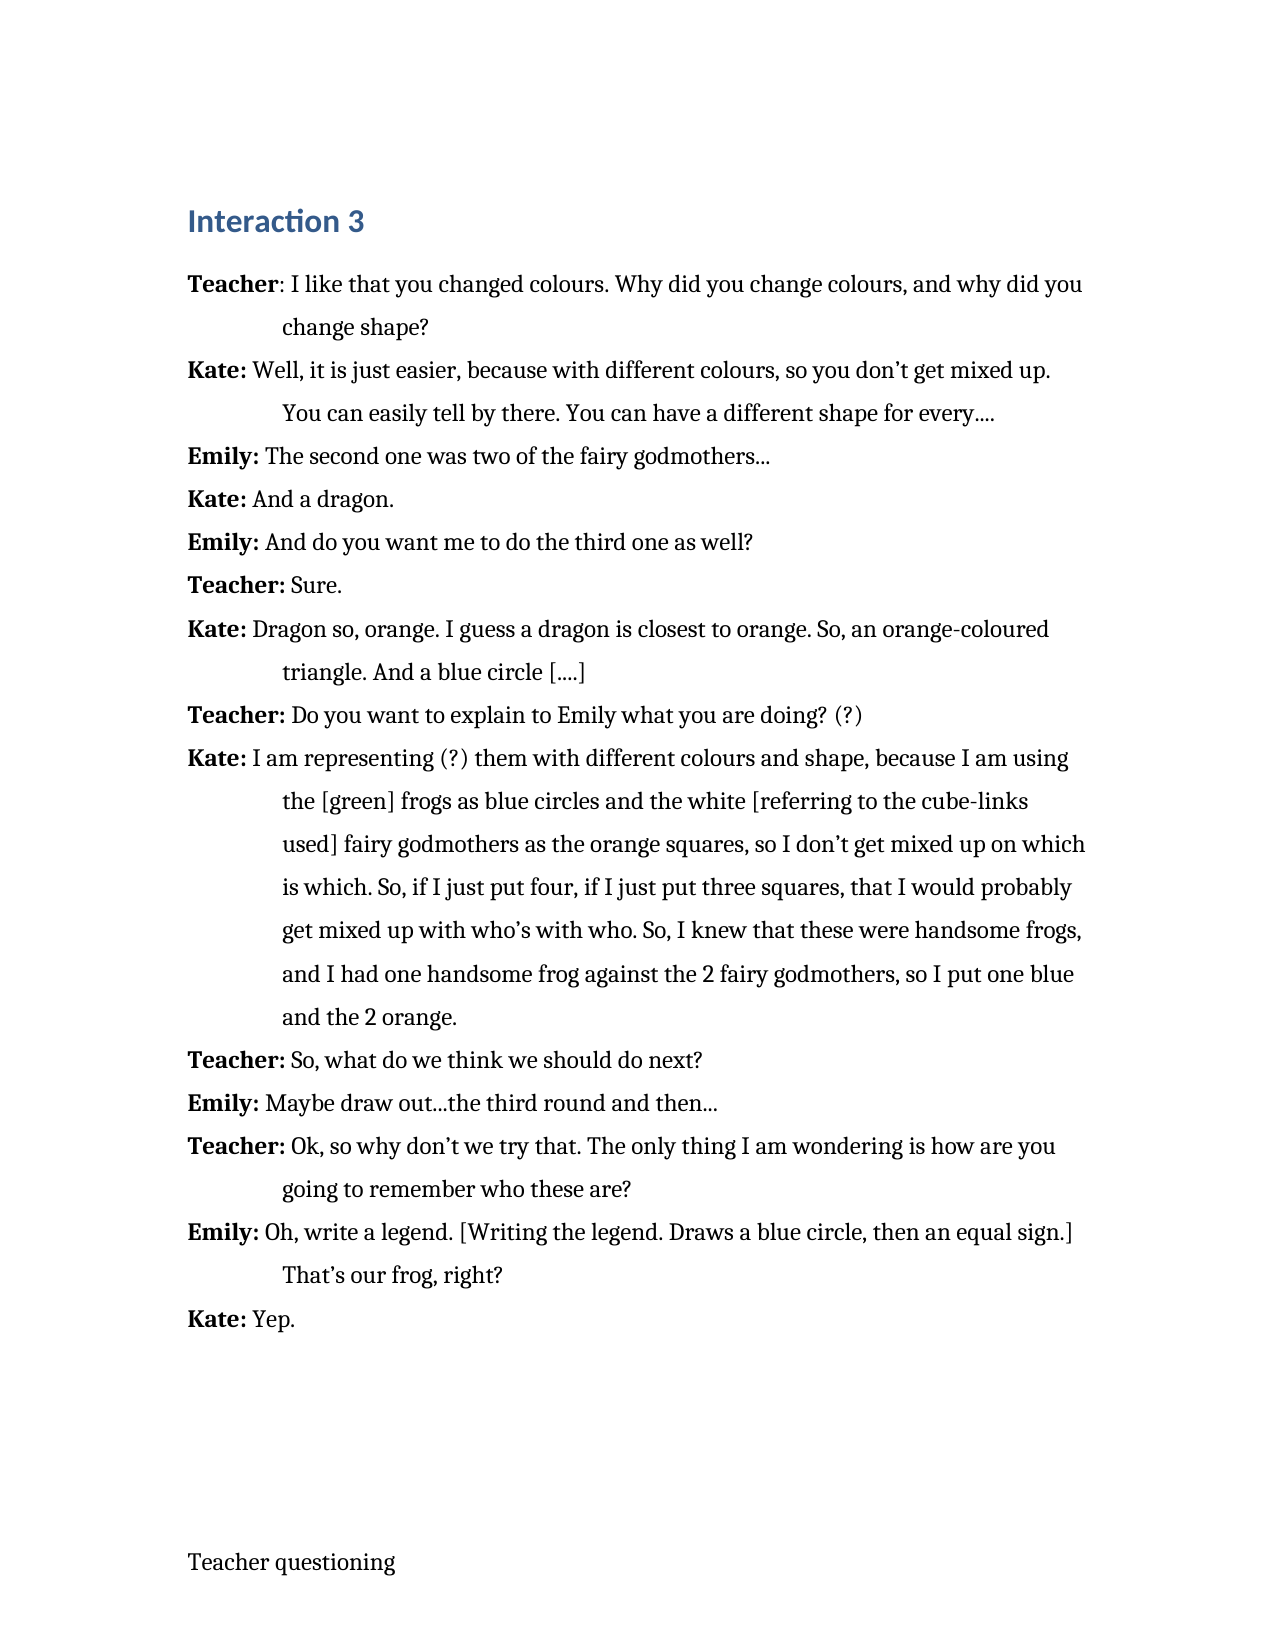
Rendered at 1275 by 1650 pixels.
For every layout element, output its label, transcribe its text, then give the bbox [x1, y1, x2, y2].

subtitle Interaction 3 [187, 200, 1087, 241]
text Kate: Dragon so, orange. I guess a dragon is closest to orange. So, an orange-coloured triangle. And a blue circle [....] [187, 614, 1087, 686]
text Teacher: I like that you changed colours. Why did you change colours, and why did you change shape? [187, 269, 1087, 341]
text Emily: The second one was two of the fairy godmothers... [187, 442, 1087, 471]
text Kate: I am representing (?) them with different colours and shape, because I am using the [green] frogs as blue circles and the white [referring to the cube-links used] fairy godmothers as the orange squares, so I don’t get mixed up on which is which. So, if I just put four, if I just put three squares, that I would probably get mixed up with who’s with who. So, I knew that these were handsome frogs, and I had one handsome frog against the 2 fairy godmothers, so I put one blue and the 2 orange. [187, 744, 1087, 1031]
text Teacher: Ok, so why don’t we try that. The only thing I am wondering is how are you going to remember who these are? [187, 1132, 1087, 1204]
text Teacher: Sure. [187, 571, 1087, 600]
text Emily: Maybe draw out...the third round and then... [187, 1089, 1087, 1118]
text Emily: And do you want me to do the third one as well? [187, 528, 1087, 557]
text Teacher: Do you want to explain to Emily what you are doing? (?) [187, 701, 1087, 729]
text Kate: Well, it is just easier, because with different colours, so you don’t get mixed up. You can easily tell by there. You can have a different shape for every.... [187, 356, 1087, 428]
text Emily: Oh, write a legend. [Writing the legend. Draws a blue circle, then an equal sign.] That’s our frog, right? [187, 1218, 1087, 1290]
text Kate: Yep. [187, 1304, 1087, 1333]
text Teacher: So, what do we think we should do next? [187, 1046, 1087, 1074]
text Kate: And a dragon. [187, 485, 1087, 514]
